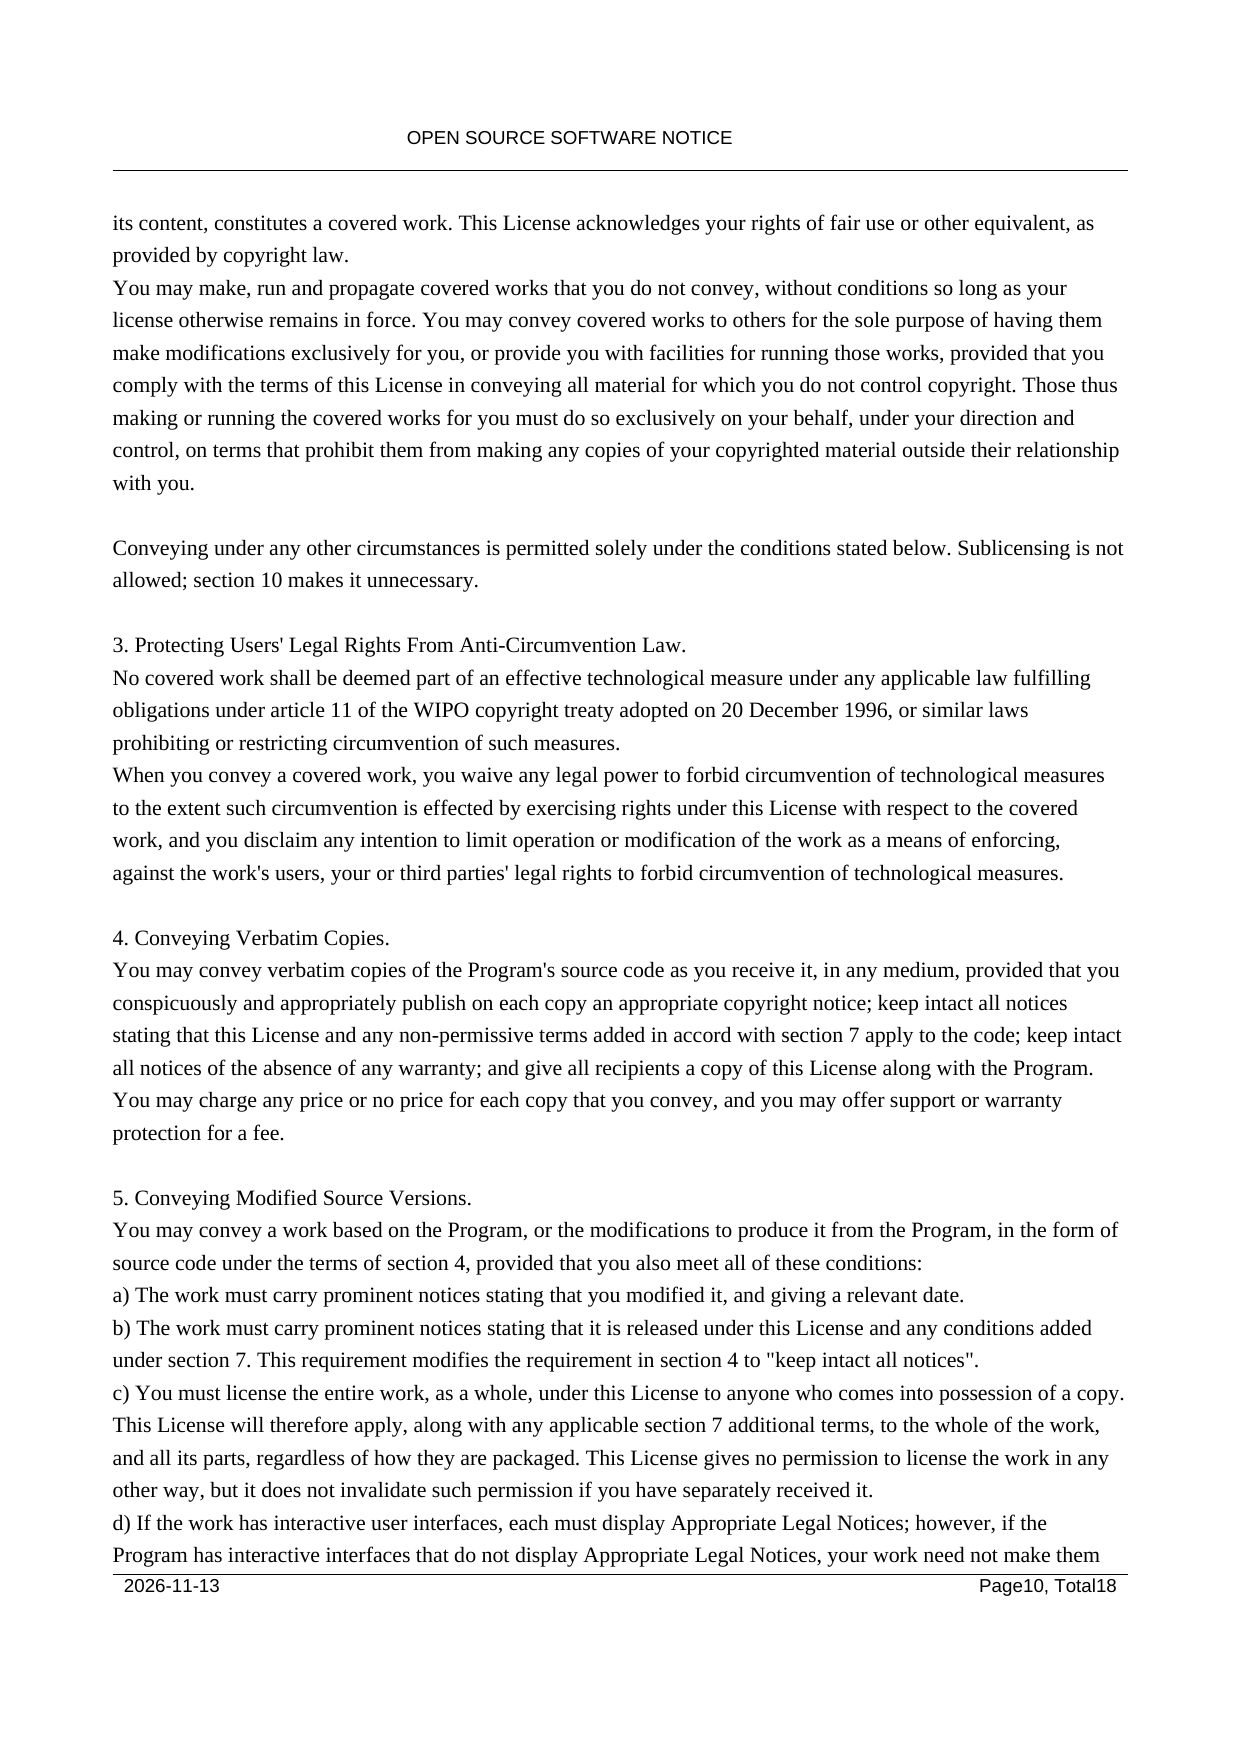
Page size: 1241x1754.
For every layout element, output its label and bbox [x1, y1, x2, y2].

text [112, 206, 1128, 1571]
